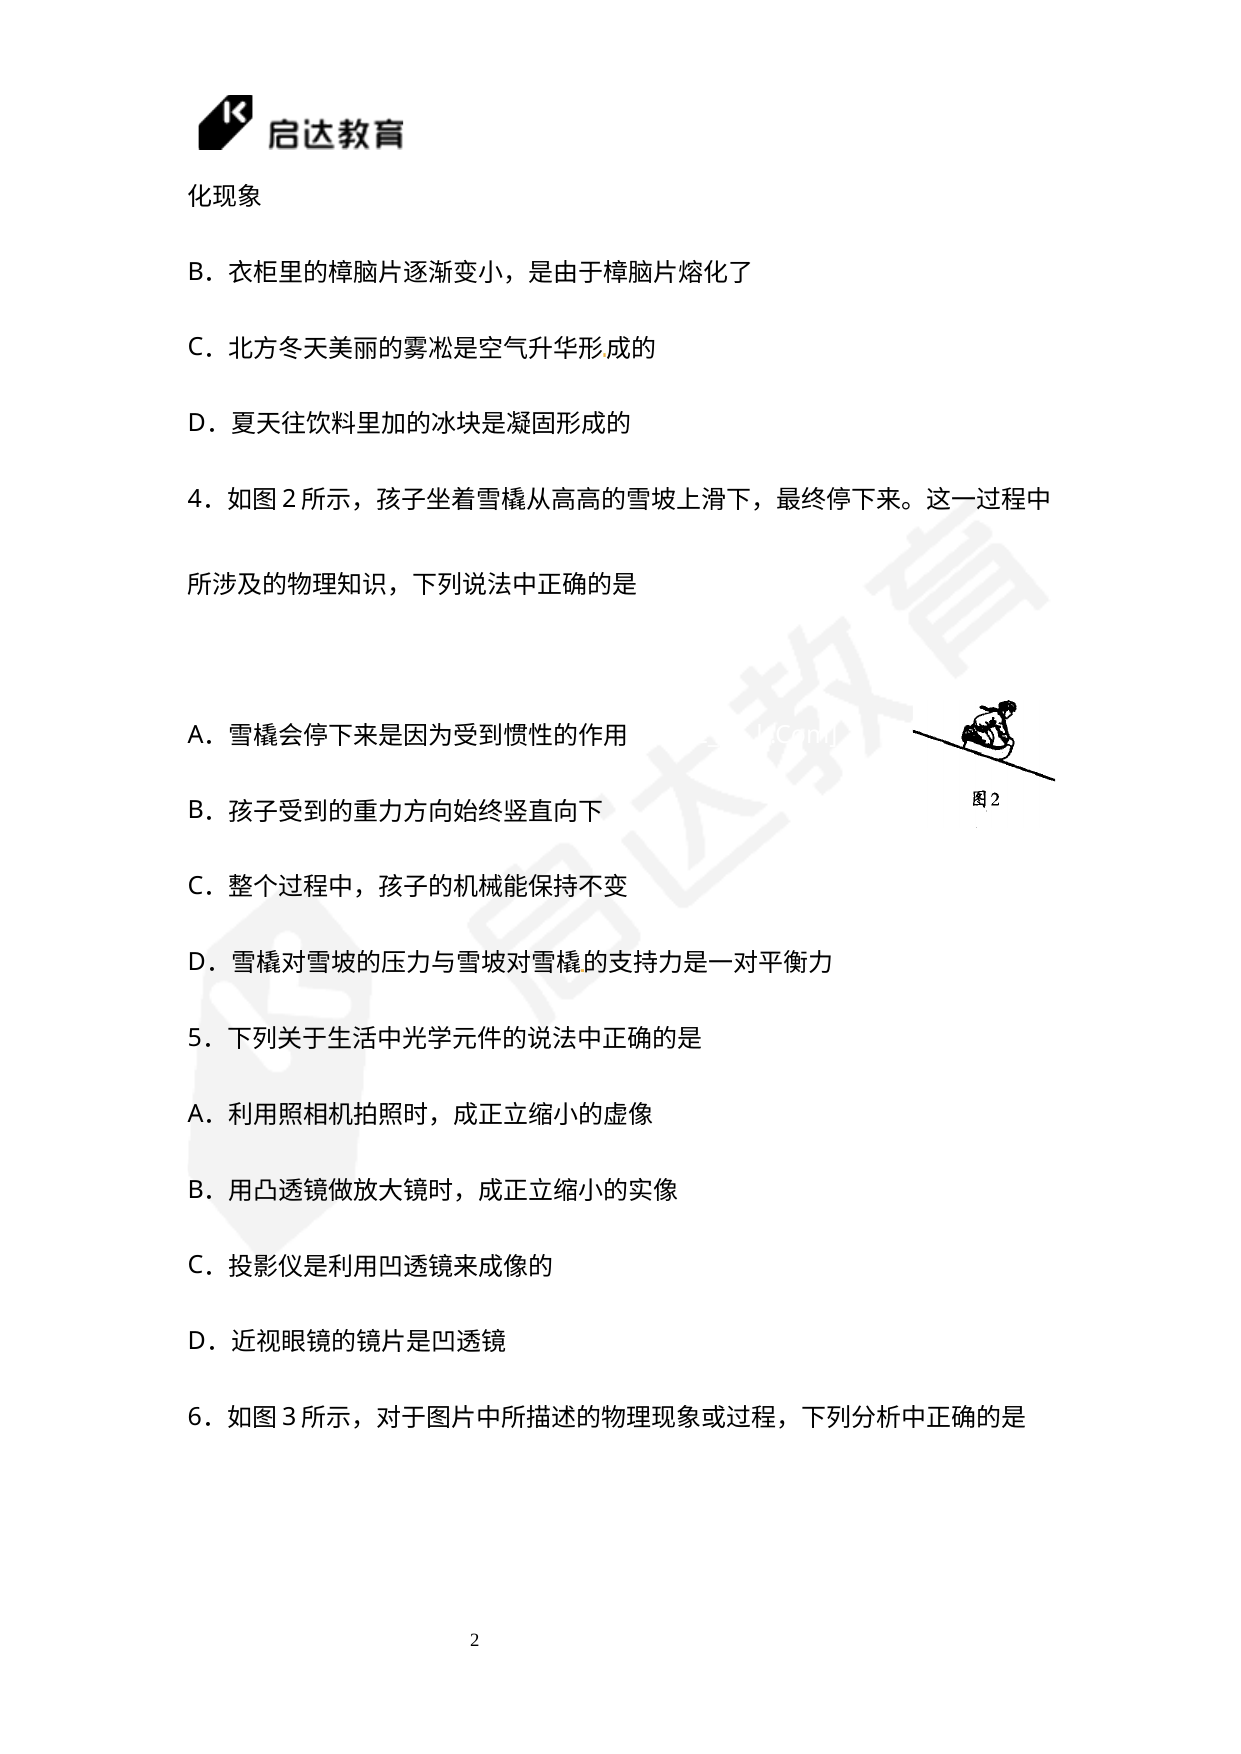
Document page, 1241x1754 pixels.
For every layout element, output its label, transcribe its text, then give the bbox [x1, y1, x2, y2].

text C．投影仪是利用凹透镜来成像的 [187, 1232, 1053, 1297]
text B．衣柜里的樟脑片逐渐变小，是由于樟脑片熔化了 [187, 238, 1053, 303]
picture [912, 700, 1056, 828]
text A．利用照相机拍照时，成正立缩小的虚像 [187, 1080, 1053, 1145]
text B．孩子受到的重力方向始终竖直向下 [187, 777, 1053, 842]
text 4．如图2所示，孩子坐着雪橇从高高的雪坡上滑下，最终停下来。这一过程中所涉及的物理知识，下列说法中正确的是 [187, 465, 1053, 615]
text B．用凸透镜做放大镜时，成正立缩小的实像 [187, 1156, 1053, 1221]
text A．雪橇会停下来是因为受到惯性的作用[来源:Z_xx_k.Com] [187, 701, 912, 766]
text C．整个过程中，孩子的机械能保持不变 [187, 852, 1053, 917]
text D．近视眼镜的镜片是凹透镜 [187, 1307, 1053, 1372]
text D．雪橇对雪坡的压力与雪坡对雪橇的支持力是一对平衡力 [187, 928, 1053, 993]
picture [198, 95, 404, 150]
text A．戴眼镜的人从寒冷的室外进入温暖的室内，镜片会蒙上一层小水珠，是汽化现象 [187, 162, 1053, 227]
text 5．下列关于生活中光学元件的说法中正确的是 [187, 1004, 1053, 1069]
text 6．如图3所示，对于图片中所描述的物理现象或过程，下列分析中正确的是 [187, 1383, 1053, 1448]
text C．北方冬天美丽的雾凇是空气升华形成的 [187, 314, 1053, 379]
text D．夏天往饮料里加的冰块是凝固形成的 [187, 389, 1053, 454]
